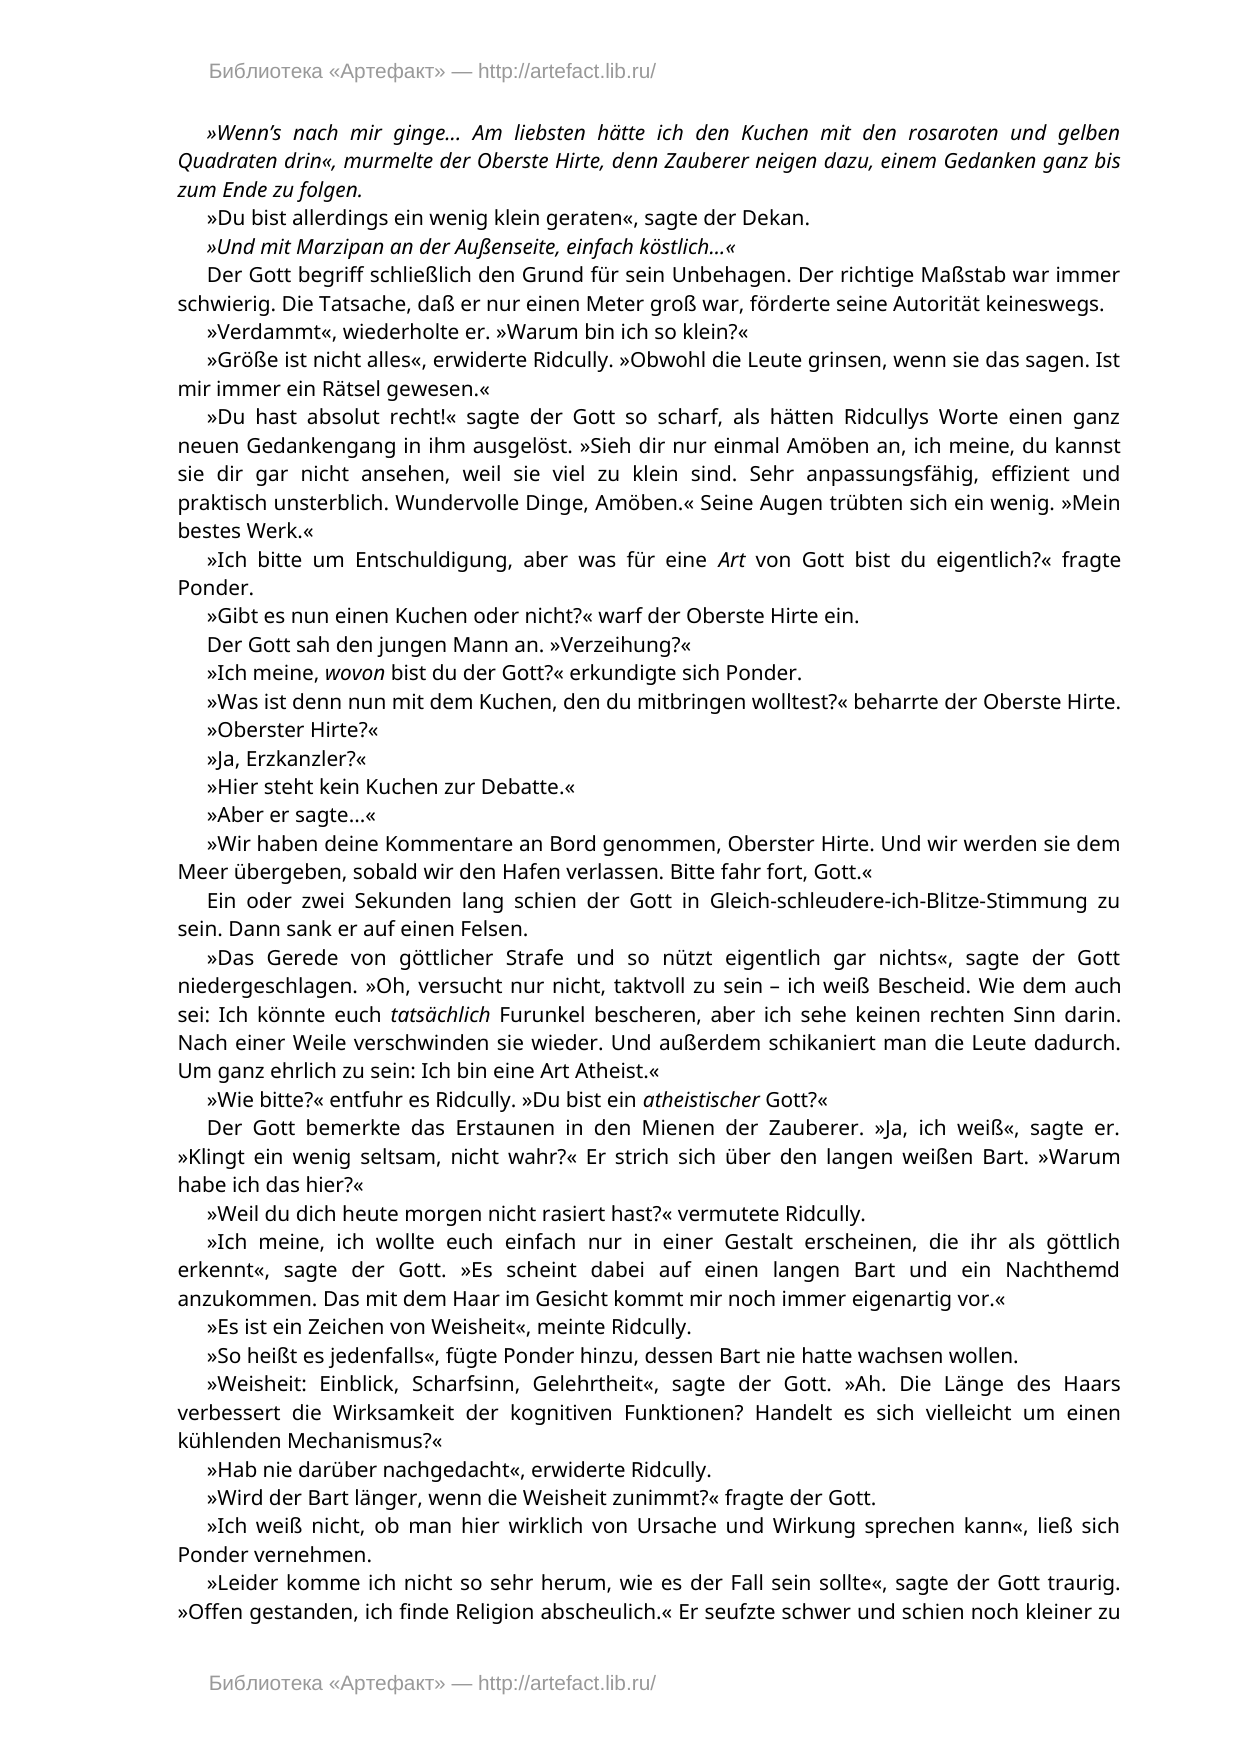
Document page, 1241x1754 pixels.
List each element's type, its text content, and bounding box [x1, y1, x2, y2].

text »Ja, Erzkanzler?« [177, 744, 1122, 772]
text »Du hast absolut recht!« sagte der Gott so scharf, als hätten Ridcullys Worte einen ganz neuen Gedankengang in ihm ausgelöst. »Sieh dir nur einmal Amöben an, ich meine, du kannst sie dir gar nicht ansehen, weil sie viel zu klein sind. Sehr anpassungsfähig, effizient und praktisch unsterblich. Wundervolle Dinge, Amöben.« Seine Augen trübten sich ein wenig. »Mein bestes Werk.« [177, 402, 1122, 545]
text Der Gott sah den jungen Mann an. »Verzeihung?« [177, 630, 1122, 658]
text »Ich meine, wovon bist du der Gott?« erkundigte sich Ponder. [177, 658, 1122, 687]
text »Was ist denn nun mit dem Kuchen, den du mitbringen wolltest?« beharrte der Oberste Hirte. [177, 687, 1122, 715]
text »Das Gerede von göttlicher Strafe und so nützt eigentlich gar nichts«, sagte der Gott niedergeschlagen. »Oh, versucht nur nicht, taktvoll zu sein – ich weiß Bescheid. Wie dem auch sei: Ich könnte euch tatsächlich Furunkel bescheren, aber ich sehe keinen rechten Sinn darin. Nach einer Weile verschwinden sie wieder. Und außerdem schikaniert man die Leute dadurch. Um ganz ehrlich zu sein: Ich bin eine Art Atheist.« [177, 943, 1122, 1085]
text »Weil du dich heute morgen nicht rasiert hast?« vermutete Ridcully. [177, 1199, 1122, 1227]
text »Weisheit: Einblick, Scharfsinn, Gelehrtheit«, sagte der Gott. »Ah. Die Länge des Haars verbessert die Wirksamkeit der kognitiven Funktionen? Handelt es sich vielleicht um einen kühlenden Mechanismus?« [177, 1369, 1122, 1455]
text »Oberster Hirte?« [177, 715, 1122, 744]
text »Wir haben deine Kommentare an Bord genommen, Oberster Hirte. Und wir werden sie dem Meer übergeben, sobald wir den Hafen verlassen. Bitte fahr fort, Gott.« [177, 829, 1122, 886]
text »Ich bitte um Entschuldigung, aber was für eine Art von Gott bist du eigentlich?« fragte Ponder. [177, 545, 1122, 602]
text »Du bist allerdings ein wenig klein geraten«, sagte der Dekan. [177, 203, 1122, 232]
text »Hier steht kein Kuchen zur Debatte.« [177, 772, 1122, 801]
text Der Gott bemerkte das Erstaunen in den Mienen der Zauberer. »Ja, ich weiß«, sagte er. »Klingt ein wenig seltsam, nicht wahr?« Er strich sich über den langen weißen Bart. »Warum habe ich das hier?« [177, 1113, 1122, 1199]
text »Wird der Bart länger, wenn die Weisheit zunimmt?« fragte der Gott. [177, 1483, 1122, 1512]
text »Und mit Marzipan an der Außenseite, einfach köstlich...« [177, 232, 1122, 260]
text Der Gott begriff schließlich den Grund für sein Unbehagen. Der richtige Maßstab war immer schwierig. Die Tatsache, daß er nur einen Meter groß war, förderte seine Autorität keineswegs. [177, 260, 1122, 317]
text »Wenn’s nach mir ginge... Am liebsten hätte ich den Kuchen mit den rosaroten und gelben Quadraten drin«, murmelte der Oberste Hirte, denn Zauberer neigen dazu, einem Gedanken ganz bis zum Ende zu folgen. [177, 118, 1122, 203]
text »Ich weiß nicht, ob man hier wirklich von Ursache und Wirkung sprechen kann«, ließ sich Ponder vernehmen. [177, 1512, 1122, 1568]
text »Hab nie darüber nachgedacht«, erwiderte Ridcully. [177, 1455, 1122, 1483]
text »So heißt es jedenfalls«, fügte Ponder hinzu, dessen Bart nie hatte wachsen wollen. [177, 1341, 1122, 1369]
text »Aber er sagte...« [177, 801, 1122, 829]
text »Gibt es nun einen Kuchen oder nicht?« warf der Oberste Hirte ein. [177, 602, 1122, 630]
text Ein oder zwei Sekunden lang schien der Gott in Gleich-schleudere-ich-Blitze-Stimmung zu sein. Dann sank er auf einen Felsen. [177, 886, 1122, 943]
text »Es ist ein Zeichen von Weisheit«, meinte Ridcully. [177, 1312, 1122, 1341]
text »Verdammt«, wiederholte er. »Warum bin ich so klein?« [177, 317, 1122, 346]
text »Ich meine, ich wollte euch einfach nur in einer Gestalt erscheinen, die ihr als göttlich erkennt«, sagte der Gott. »Es scheint dabei auf einen langen Bart und ein Nachthemd anzukommen. Das mit dem Haar im Gesicht kommt mir noch immer eigenartig vor.« [177, 1227, 1122, 1312]
text »Größe ist nicht alles«, erwiderte Ridcully. »Obwohl die Leute grinsen, wenn sie das sagen. Ist mir immer ein Rätsel gewesen.« [177, 346, 1122, 402]
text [177, 1568, 1122, 1625]
text »Wie bitte?« entfuhr es Ridcully. »Du bist ein atheistischer Gott?« [177, 1085, 1122, 1113]
